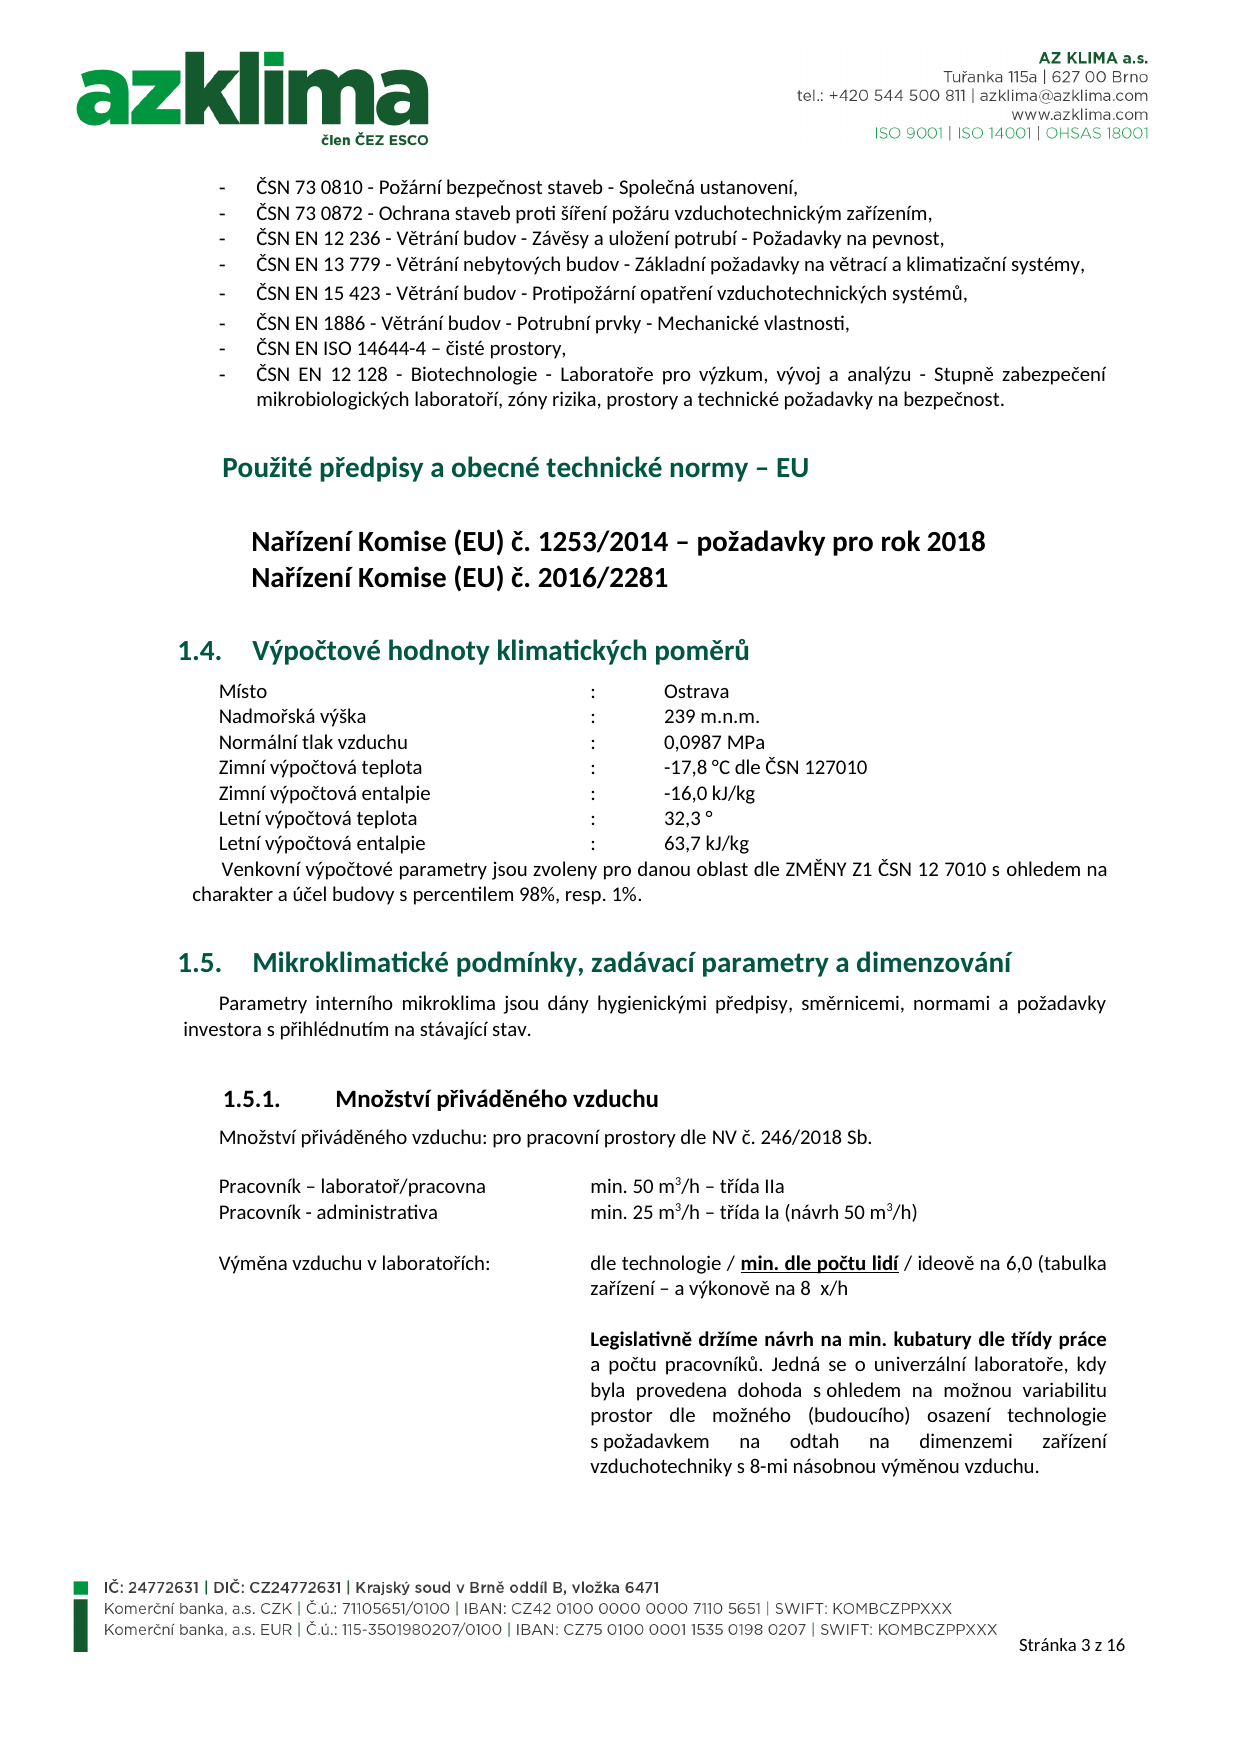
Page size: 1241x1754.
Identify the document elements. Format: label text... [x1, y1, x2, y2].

text Pracovník - administrativa min. 25 m3/h – třída Ia (návrh 50 m3/h) [183, 1199, 1107, 1224]
text Pracovník – laboratoř/pracovna min. 50 m3/h – třída IIa [183, 1174, 1107, 1199]
text Zimní výpočtová teplota : -17,8 °C dle ČSN 127010 [183, 754, 1107, 780]
text Letní výpočtová teplota : 32,3 ° [183, 805, 1107, 831]
text Mikroklimatické podmínky, zadávací parametry a dimenzování [177, 944, 1107, 980]
text Parametry interního mikroklima jsou dány hygienickými předpisy, směrnicemi, normami a požadavky investora s přihlédnutím na stávající stav. [183, 990, 1107, 1041]
text Místo : Ostrava [183, 678, 1107, 703]
list Použité předpisy a obecné technické normy – EU [222, 449, 1107, 485]
text Nadmořská výška : 239 m.n.m. [183, 703, 1107, 729]
list ČSN EN 12 236 - Větrání budov - Závěsy a uložení potrubí - Požadavky na pevnost, [218, 225, 1107, 251]
list ČSN EN ISO 14644-4 – čisté prostory, [218, 335, 1107, 361]
list ČSN 73 0810 - Požární bezpečnost staveb - Společná ustanovení, [218, 174, 1107, 200]
list ČSN EN 12 128 - Biotechnologie - Laboratoře pro výzkum, vývoj a analýzu - Stupně zabezpečení mikrobiologických laboratoří, zóny rizika, prostory a technické požadavky na bezpečnost. [218, 361, 1107, 412]
list ČSN 73 0872 - Ochrana staveb proti šíření požáru vzduchotechnickým zařízením, [218, 200, 1107, 225]
text Množství přiváděného vzduchu: pro pracovní prostory dle NV č. 246/2018 Sb. [183, 1124, 1107, 1150]
picture [73, 1567, 1019, 1652]
text Legislativně držíme návrh na min. kubatury dle třídy práce a počtu pracovníků. Jedná se o univerzální laboratoře, kdy byla provedena dohoda s ohledem na možnou variabilitu prostor dle možného (budoucího) osazení technologie s požadavkem na odtah na dimenzemi zařízení vzduchotechniky s 8-mi násobnou výměnou vzduchu. [218, 1326, 1107, 1479]
text Nařízení Komise (EU) č. 1253/2014 – požadavky pro rok 2018 [251, 523, 1107, 559]
text Zimní výpočtová entalpie : -16,0 kJ/kg [183, 780, 1107, 805]
list ČSN EN 15 423 - Větrání budov - Protipožární opatření vzduchotechnických systémů, [218, 280, 1107, 306]
list ČSN EN 13 779 - Větrání nebytových budov - Základní požadavky na větrací a klimatizační systémy, [218, 251, 1107, 276]
text Výměna vzduchu v laboratořích: dle technologie / min. dle počtu lidí / ideově na 6,0 (tabulka zařízení – a výkonově na 8 x/h [218, 1250, 1107, 1301]
list ČSN EN 1886 - Větrání budov - Potrubní prvky - Mechanické vlastnosti, [218, 310, 1107, 335]
text Výpočtové hodnoty klimatických poměrů [177, 632, 1107, 668]
picture [73, 44, 1154, 151]
text Letní výpočtová entalpie : 63,7 kJ/kg [183, 831, 1107, 856]
text Normální tlak vzduchu : 0,0987 MPa [183, 729, 1107, 754]
text Venkovní výpočtové parametry jsou zvoleny pro danou oblast dle ZMĚNY Z1 ČSN 12 7010 s ohledem na charakter a účel budovy s percentilem 98%, resp. 1%. [192, 856, 1107, 907]
text Nařízení Komise (EU) č. 2016/2281 [251, 559, 1107, 594]
text Množství přiváděného vzduchu [223, 1083, 1107, 1114]
